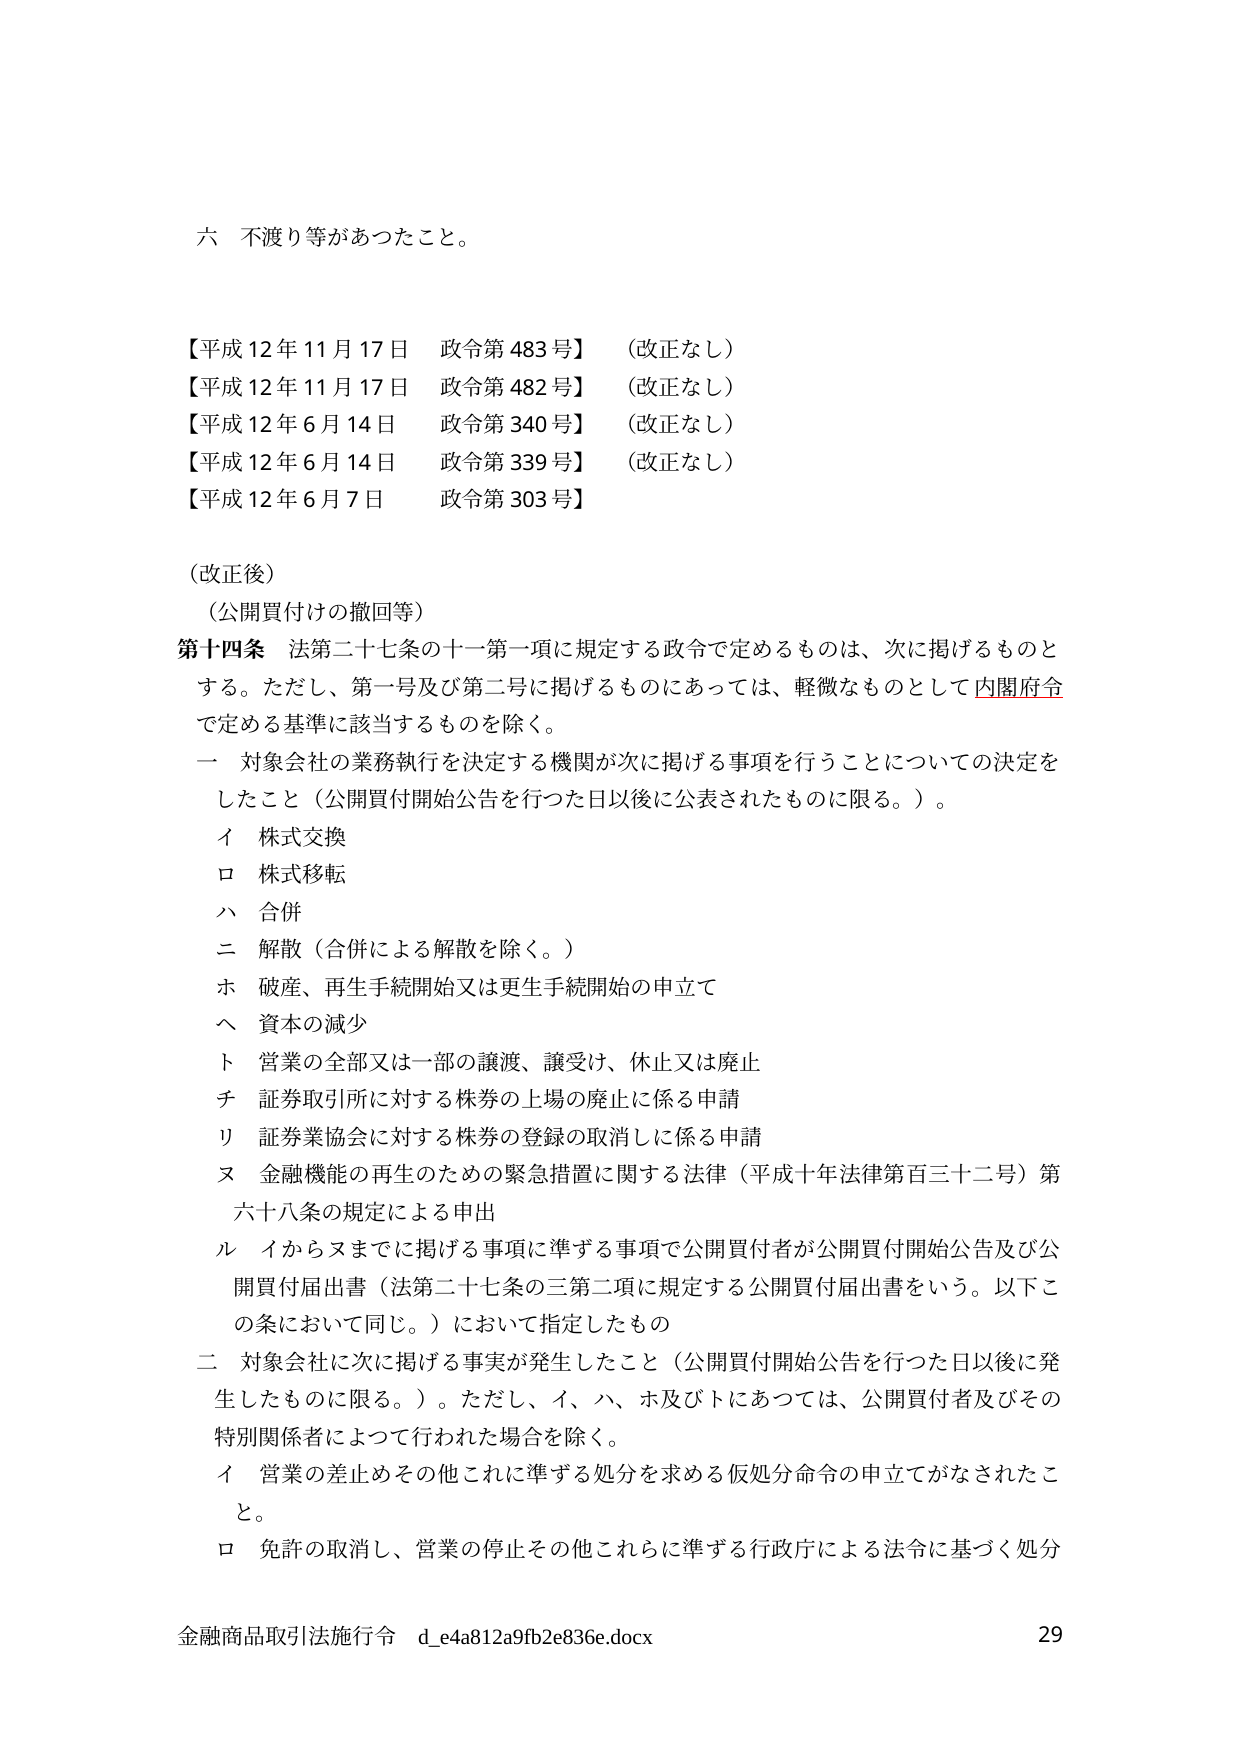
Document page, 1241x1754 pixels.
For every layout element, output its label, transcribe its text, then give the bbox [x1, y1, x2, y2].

text イ 営業の差止めその他これに準ずる処分を求める仮処分命令の申立てがなされたこと。 [215, 1454, 1063, 1529]
text イ 株式交換 [215, 817, 1063, 854]
text （公開買付けの撤回等） [196, 592, 1063, 629]
text 一 対象会社の業務執行を決定する機関が次に掲げる事項を行うことについての決定をしたこと（公開買付開始公告を行つた日以後に公表されたものに限る。）。 [196, 742, 1063, 817]
text （改正後） [177, 554, 1063, 592]
text ヘ 資本の減少 [215, 1004, 1063, 1042]
text 【平成12年6月14日 政令第340号】 （改正なし） [177, 404, 1063, 442]
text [215, 1529, 1063, 1567]
text ル イからヌまでに掲げる事項に準ずる事項で公開買付者が公開買付開始公告及び公開買付届出書（法第二十七条の三第二項に規定する公開買付届出書をいう。以下この条において同じ。）において指定したもの [215, 1229, 1063, 1342]
text 【平成12年11月17日 政令第483号】 （改正なし） [177, 329, 1063, 367]
text 【平成12年6月7日 政令第303号】 [177, 479, 1063, 517]
text 二 対象会社に次に掲げる事実が発生したこと（公開買付開始公告を行つた日以後に発生したものに限る。）。ただし、イ、ハ、ホ及びトにあつては、公開買付者及びその特別関係者によつて行われた場合を除く。 [196, 1342, 1063, 1454]
text 【平成12年6月14日 政令第339号】 （改正なし） [177, 442, 1063, 479]
text ニ 解散（合併による解散を除く。） [215, 929, 1063, 967]
text チ 証券取引所に対する株券の上場の廃止に係る申請 [215, 1079, 1063, 1117]
text ホ 破産、再生手続開始又は更生手続開始の申立て [215, 967, 1063, 1004]
text ロ 株式移転 [215, 854, 1063, 892]
text ヌ 金融機能の再生のための緊急措置に関する法律（平成十年法律第百三十二号）第六十八条の規定による申出 [215, 1154, 1063, 1229]
text ト 営業の全部又は一部の譲渡、譲受け、休止又は廃止 [215, 1042, 1063, 1079]
text 【平成12年11月17日 政令第482号】 （改正なし） [177, 367, 1063, 404]
text 六 不渡り等があつたこと。 [196, 217, 1063, 254]
text 第十四条 法第二十七条の十一第一項に規定する政令で定めるものは、次に掲げるものとする。ただし、第一号及び第二号に掲げるものにあっては、軽微なものとして内閣府令で定める基準に該当するものを除く。 [177, 629, 1063, 742]
text ハ 合併 [215, 892, 1063, 929]
text リ 証券業協会に対する株券の登録の取消しに係る申請 [215, 1117, 1063, 1154]
